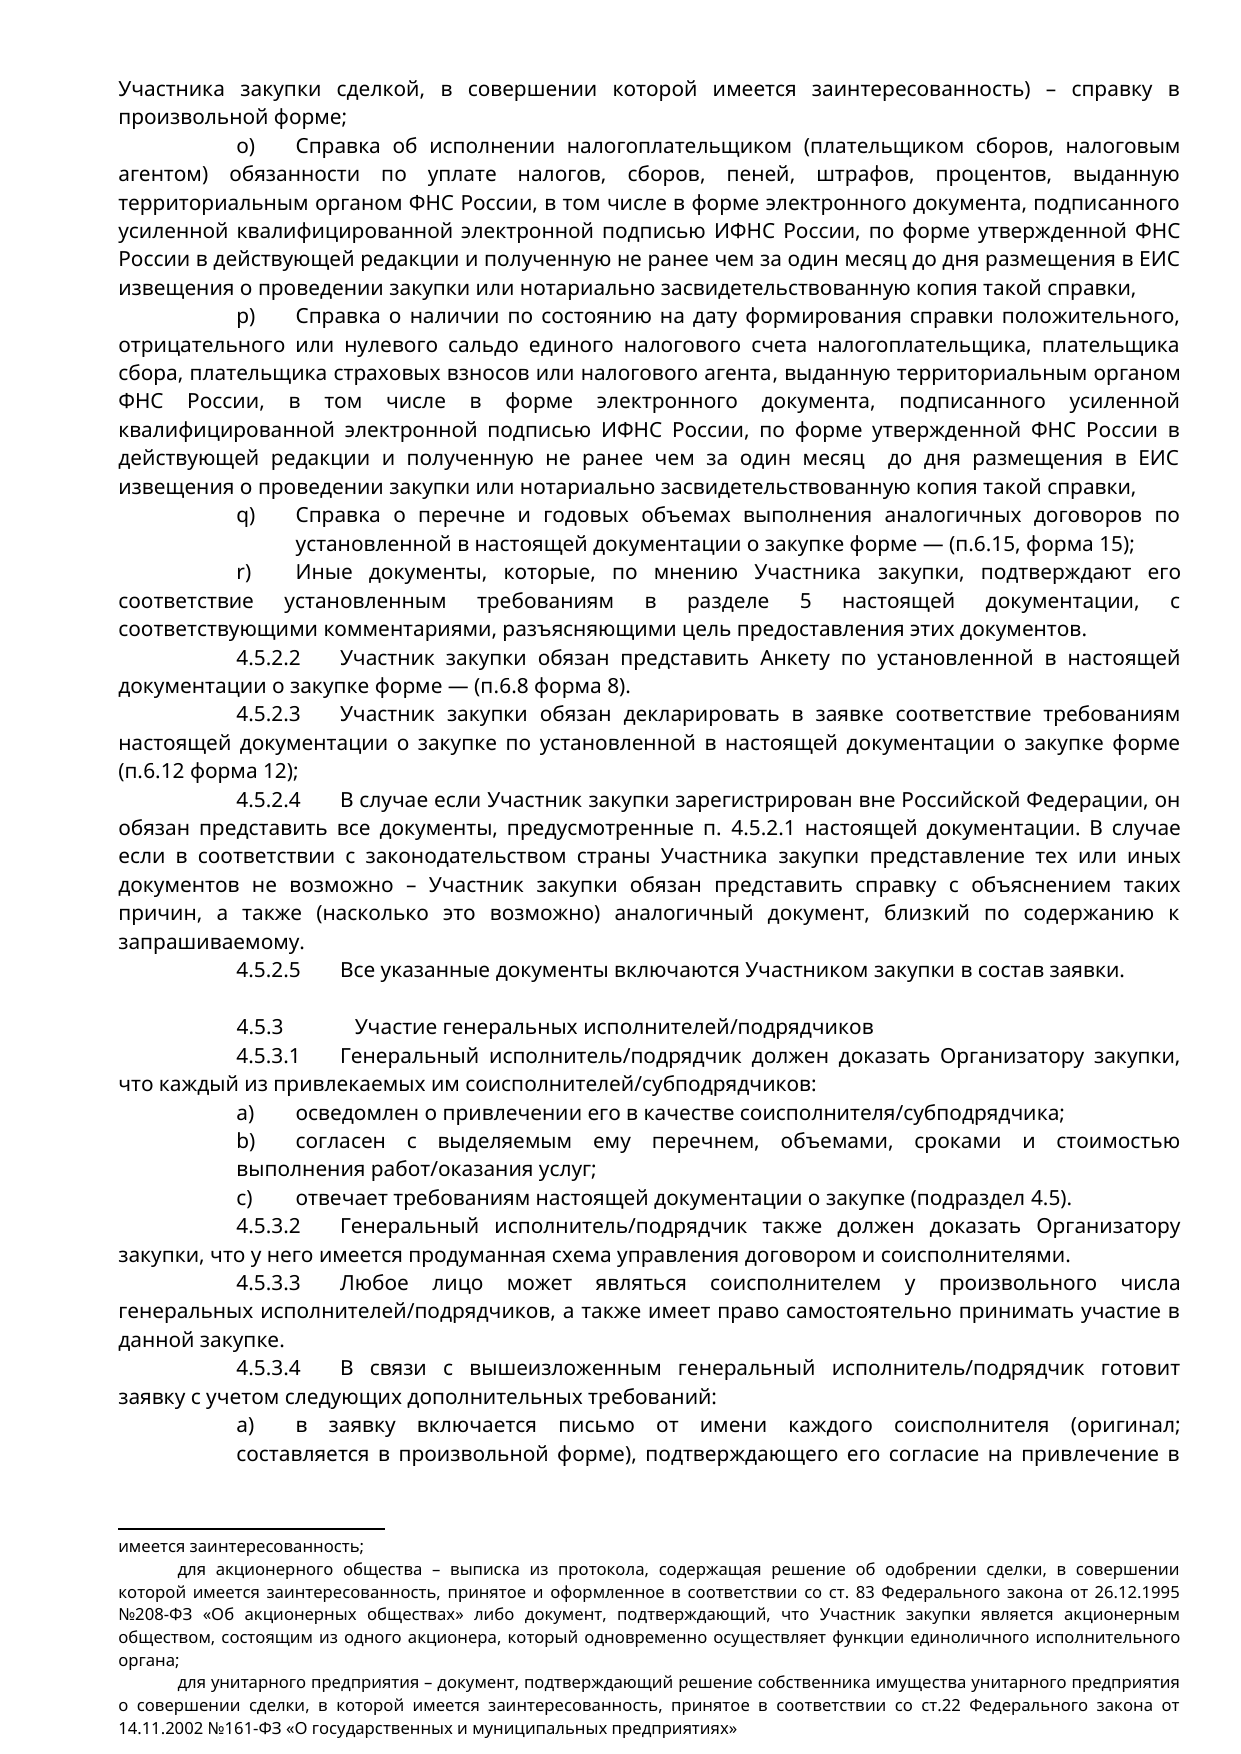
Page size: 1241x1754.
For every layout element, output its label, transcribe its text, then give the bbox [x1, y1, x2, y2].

list согласен с выделяемым ему перечнем, объемами, сроками и стоимостью выполнения работ/оказания услуг; [236, 1126, 1181, 1183]
list Справка об исполнении налогоплательщиком (плательщиком сборов, налоговым агентом) обязанности по уплате налогов, сборов, пеней, штрафов, процентов, выданную территориальным органом ФНС России, в том числе в форме электронного документа, подписанного усиленной квалифицированной электронной подписью ИФНС России, по форме утвержденной ФНС России в действующей редакции и полученную не ранее чем за один месяц до дня размещения в ЕИС извещения о проведении закупки или нотариально засвидетельствованную копия такой справки, [118, 131, 1181, 301]
list Участник закупки обязан декларировать в заявке соответствие требованиям настоящей документации о закупке по установленной в настоящей документации о закупке форме (п.6.12 форма 12); [118, 699, 1181, 785]
list Справка о наличии по состоянию на дату формирования справки положительного, отрицательного или нулевого сальдо единого налогового счета налогоплательщика, плательщика сбора, плательщика страховых взносов или налогового агента, выданную территориальным органом ФНС России, в том числе в форме электронного документа, подписанного усиленной квалифицированной электронной подписью ИФНС России, по форме утвержденной ФНС России в действующей редакции и полученную не ранее чем за один месяц до дня размещения в ЕИС извещения о проведении закупки или нотариально засвидетельствованную копия такой справки, [118, 301, 1181, 500]
list В связи с вышеизложенным генеральный исполнитель/подрядчик готовит заявку с учетом следующих дополнительных требований: [118, 1353, 1181, 1410]
list В случае если Участник закупки зарегистрирован вне Российской Федерации, он обязан представить все документы, предусмотренные п. 4.5.2.1 настоящей документации. В случае если в соответствии с законодательством страны Участника закупки представление тех или иных документов не возможно – Участник закупки обязан представить справку с объяснением таких причин, а также (насколько это возможно) аналогичный документ, близкий по содержанию к запрашиваемому. [118, 785, 1181, 955]
list осведомлен о привлечении его в качестве соисполнителя/субподрядчика; [236, 1098, 1181, 1126]
list Иные документы, которые, по мнению Участника закупки, подтверждают его соответствие установленным требованиям в разделе 5 настоящей документации, с соответствующими комментариями, разъясняющими цель предоставления этих документов. [118, 557, 1181, 643]
list Справка о перечне и годовых объемах выполнения аналогичных договоров по установленной в настоящей документации о закупке форме — (п.6.15, форма 15); [236, 500, 1181, 557]
list Участие генеральных исполнителей/подрядчиков [236, 1012, 1181, 1041]
list отвечает требованиям настоящей документации о закупке (подраздел 4.5). [236, 1183, 1181, 1211]
list Генеральный исполнитель/подрядчик также должен доказать Организатору закупки, что у него имеется продуманная схема управления договором и соисполнителями. [118, 1211, 1181, 1268]
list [118, 74, 1181, 131]
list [236, 1410, 1181, 1467]
list Все указанные документы включаются Участником закупки в состав заявки. [118, 955, 1181, 984]
list Любое лицо может являться соисполнителем у произвольного числа генеральных исполнителей/подрядчиков, а также имеет право самостоятельно принимать участие в данной закупке. [118, 1268, 1181, 1353]
list Генеральный исполнитель/подрядчик должен доказать Организатору закупки, что каждый из привлекаемых им соисполнителей/субподрядчиков: [118, 1041, 1181, 1098]
list Участник закупки обязан представить Анкету по установленной в настоящей документации о закупке форме — (п.6.8 форма 8). [118, 643, 1181, 699]
